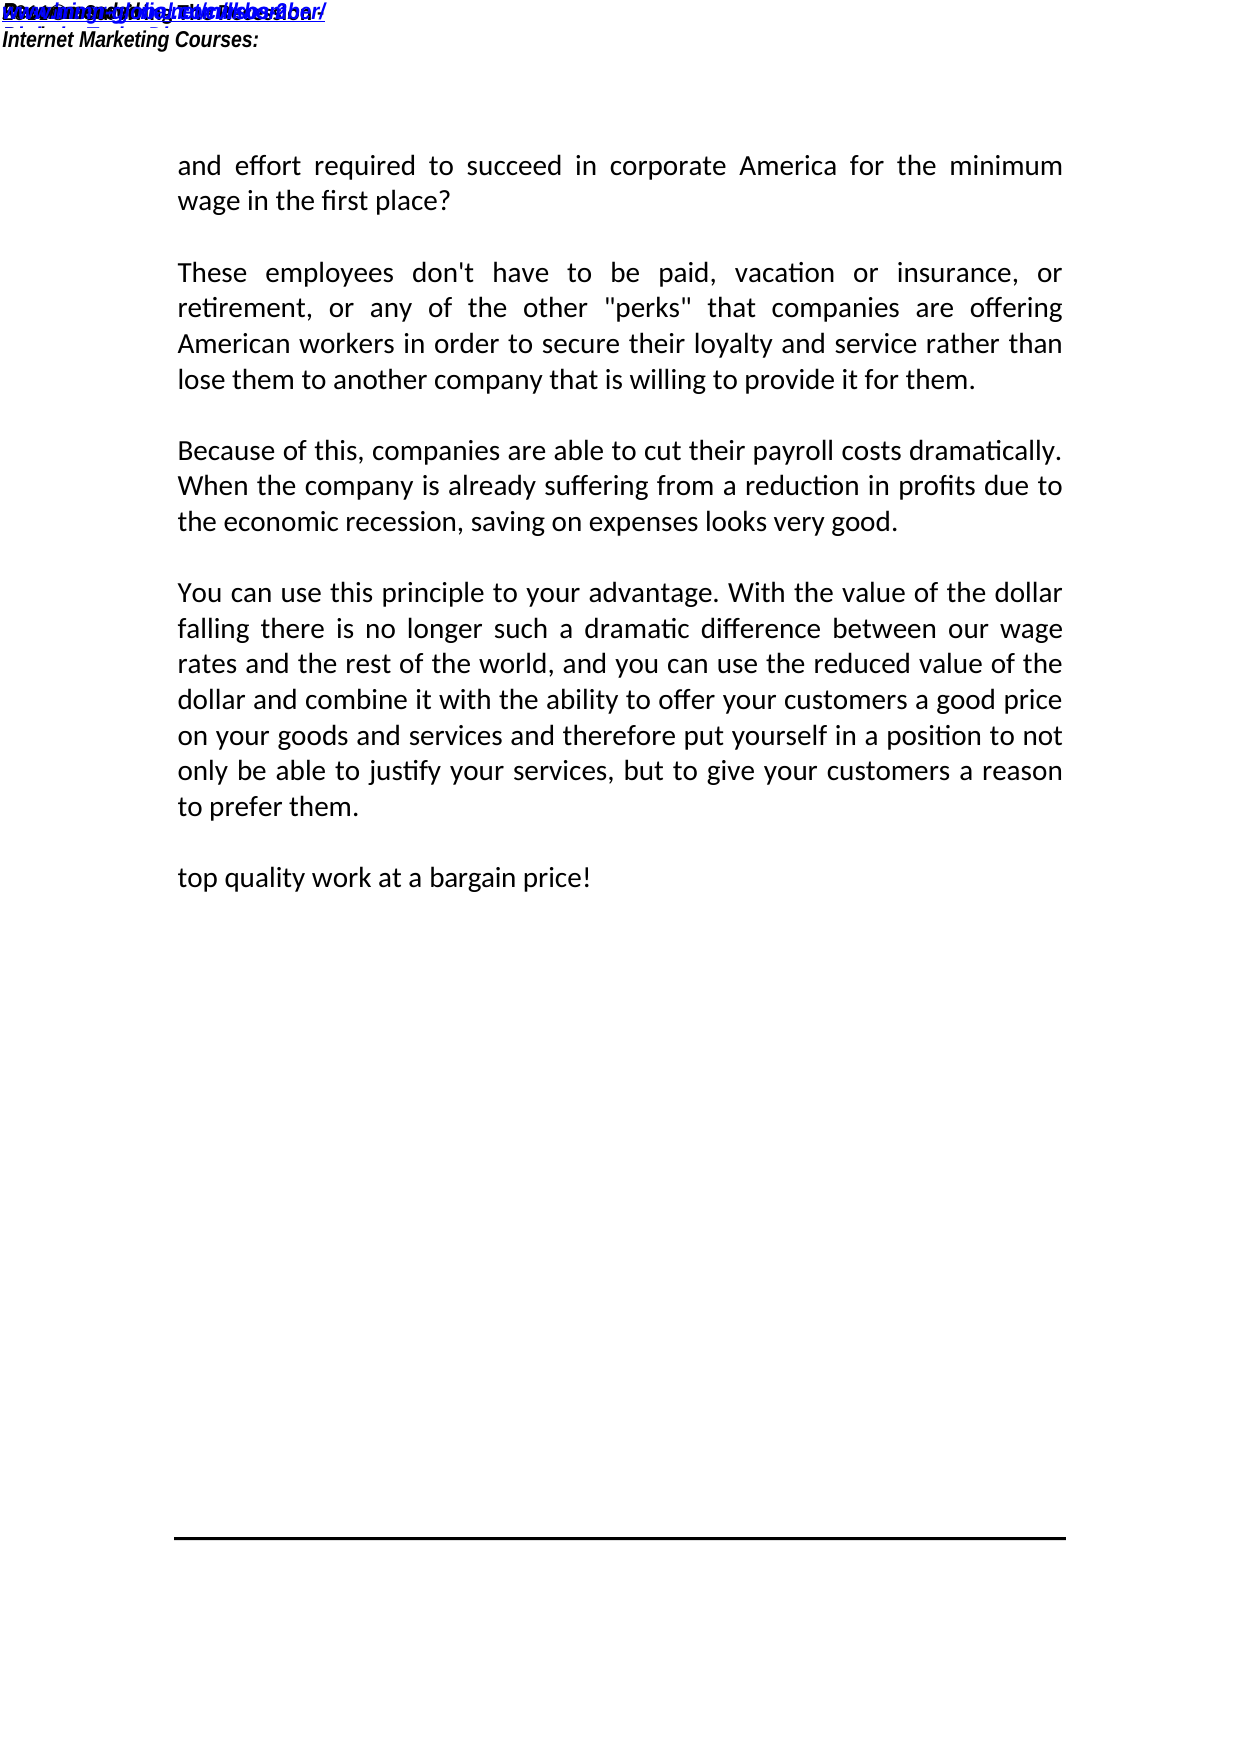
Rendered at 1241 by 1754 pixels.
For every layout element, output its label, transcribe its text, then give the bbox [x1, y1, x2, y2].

text Because of this, companies are able to cut their payroll costs dramatically. When the company is already suffering from a reduction in profits due to the economic recession, saving on expenses looks very good. [177, 432, 1064, 539]
text These employees don't have to be paid, vacation or insurance, or retirement, or any of the other "perks" that companies are offering American workers in order to secure their loyalty and service rather than lose them to another company that is willing to provide it for them. [177, 254, 1064, 396]
text You can use this principle to your advantage. With the value of the dollar falling there is no longer such a dramatic difference between our wage rates and the rest of the world, and you can use the reduced value of the dollar and combine it with the ability to offer your customers a good price on your goods and services and therefore put yourself in a position to not only be able to justify your services, but to give your customers a reason to prefer them. [177, 574, 1064, 824]
text top quality work at a bargain price! [177, 859, 1078, 895]
text and effort required to succeed in corporate America for the minimum wage in the first place? [177, 147, 1064, 218]
